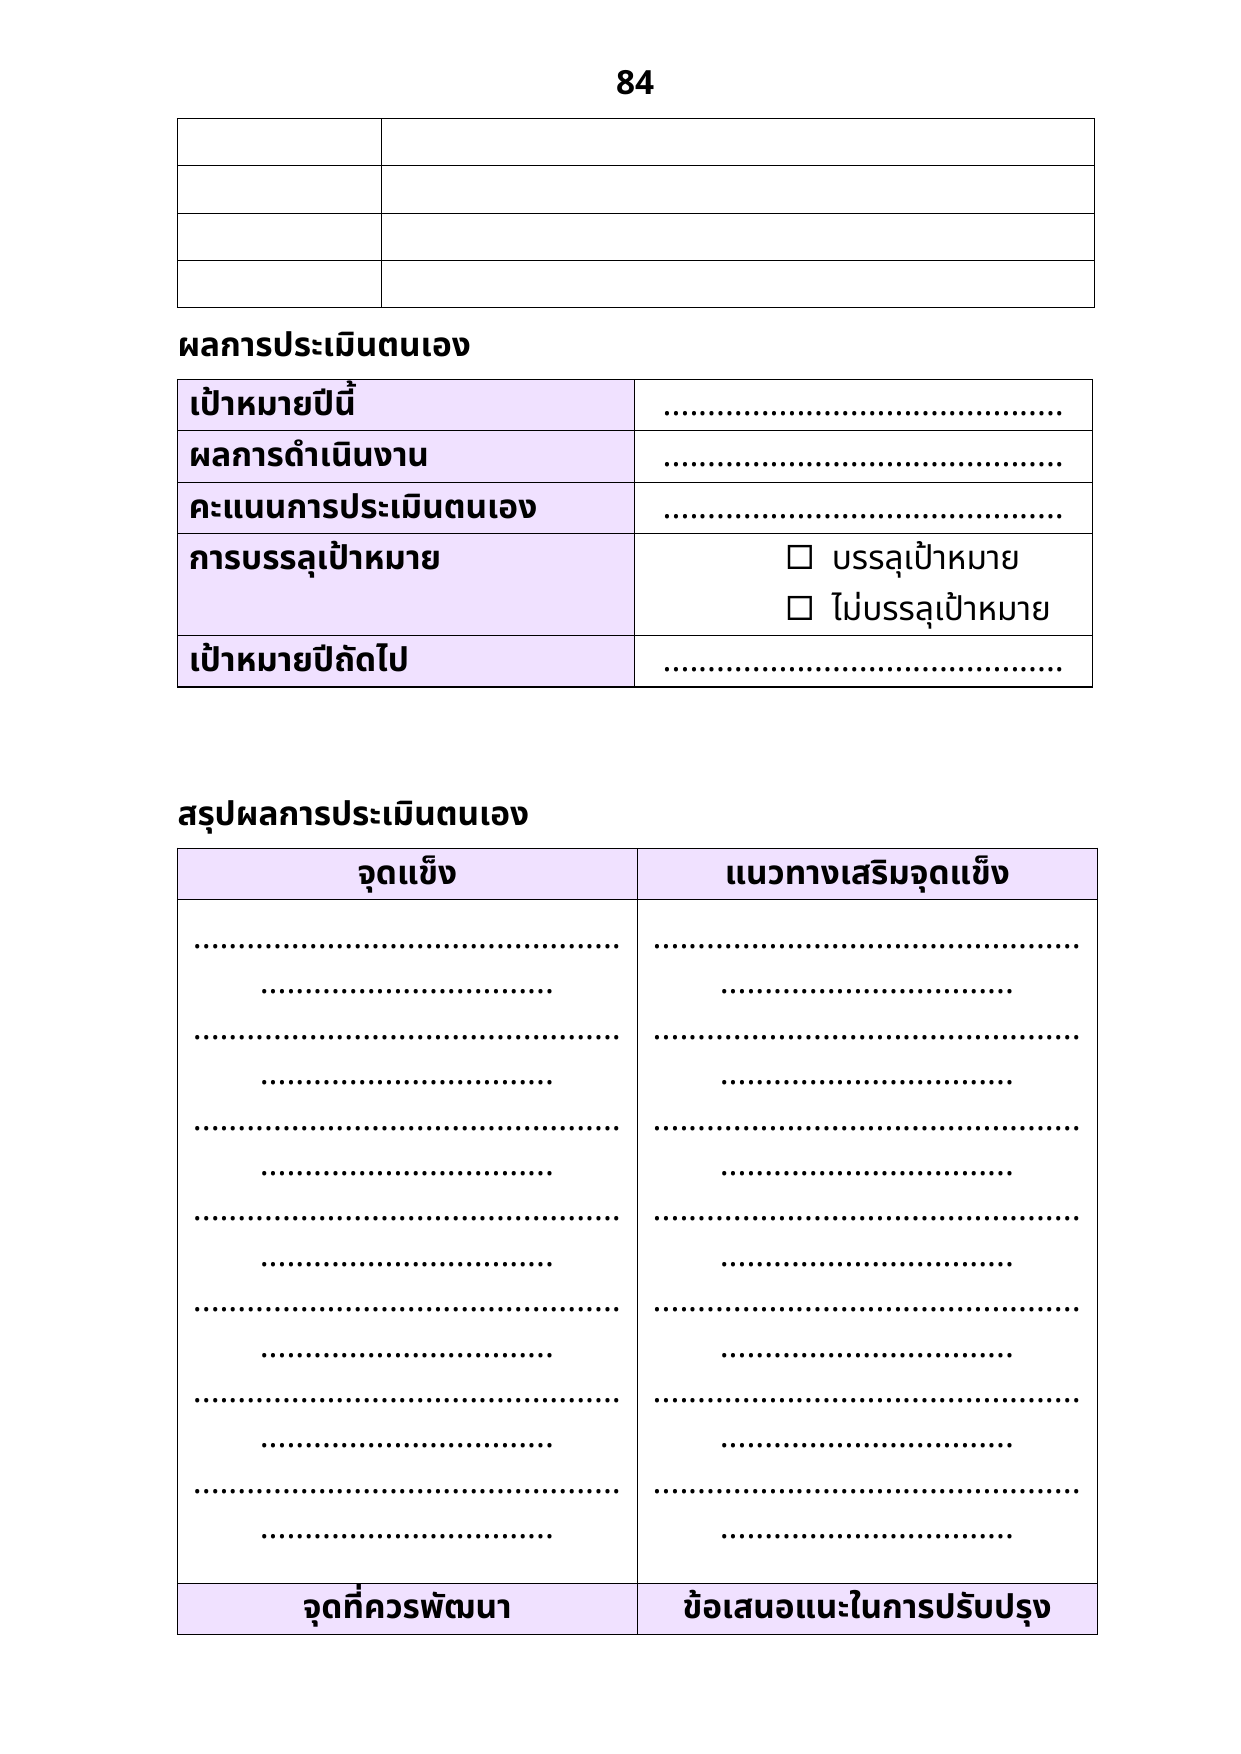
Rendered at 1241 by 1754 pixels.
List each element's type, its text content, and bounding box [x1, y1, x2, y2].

table_cell ผลการดำเนินงาน [178, 431, 634, 482]
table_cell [638, 900, 1097, 1582]
table_cell [178, 261, 381, 307]
table_cell [382, 166, 1094, 213]
table_cell [178, 166, 381, 213]
table_header เป้าหมายปีนี้ [178, 380, 634, 430]
table_cell ............................................. [635, 636, 1092, 686]
table_cell [178, 214, 381, 260]
table_cell คะแนนการประเมินตนเอง [178, 483, 634, 533]
table_cell [382, 214, 1094, 260]
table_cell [178, 900, 637, 1582]
table_cell จุดที่ควรพัฒนา [178, 1584, 637, 1634]
table_header ............................................. [635, 380, 1092, 430]
table_cell [382, 119, 1094, 165]
text สรุปผลการประเมินตนเอง [177, 790, 1092, 840]
table_cell [178, 119, 381, 165]
table_cell ............................................. [635, 483, 1092, 533]
table_cell บรรลุเป้าหมาย ไม่บรรลุเป้าหมาย [635, 534, 1092, 635]
table_header จุดแข็ง [178, 849, 637, 899]
table_cell การบรรลุเป้าหมาย [178, 534, 634, 635]
table_header แนวทางเสริมจุดแข็ง [638, 849, 1097, 899]
table_cell [382, 261, 1094, 307]
table_cell ข้อเสนอแนะในการปรับปรุง [638, 1584, 1097, 1634]
table_cell ............................................. [635, 431, 1092, 482]
table_cell เป้าหมายปีถัดไป [178, 636, 634, 686]
text ผลการประเมินตนเอง [177, 321, 1092, 371]
